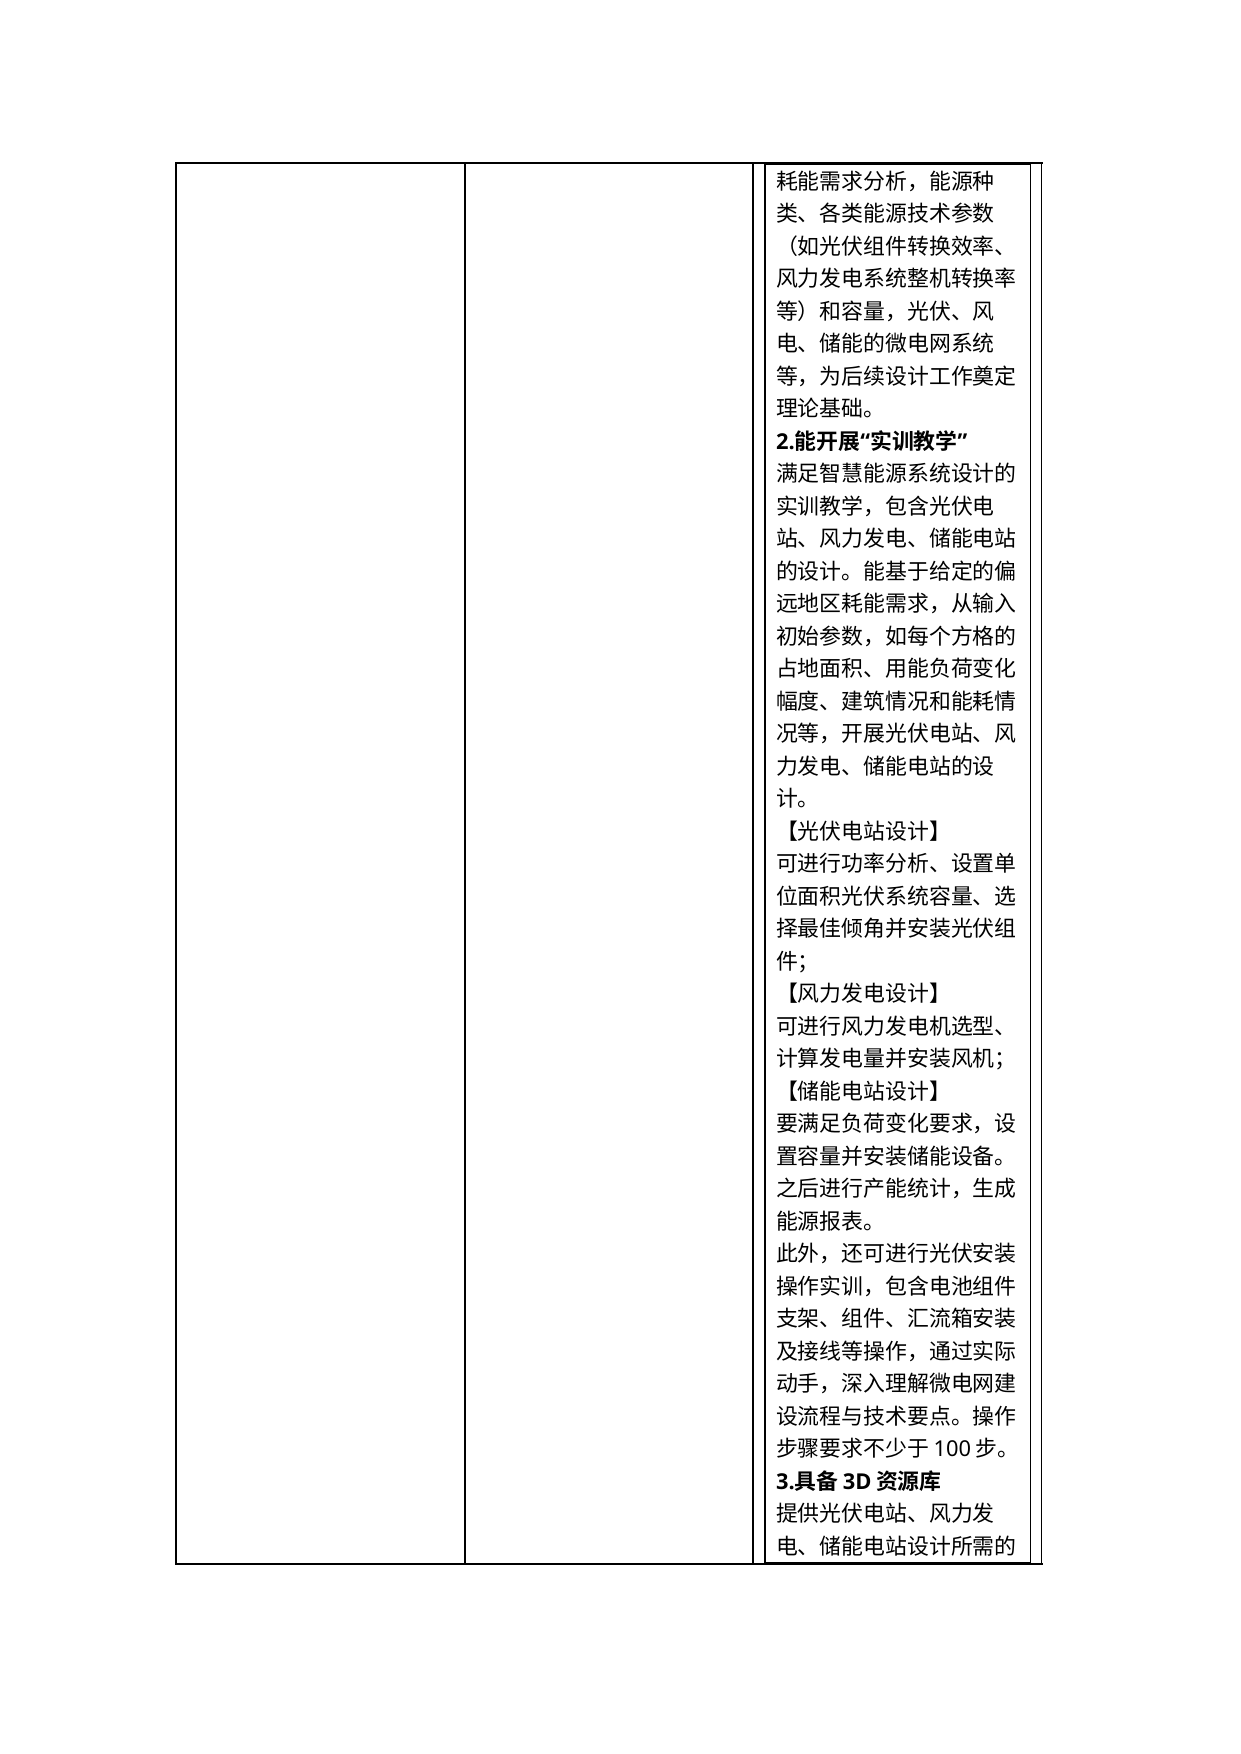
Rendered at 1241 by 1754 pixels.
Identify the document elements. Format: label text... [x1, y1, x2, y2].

table_cell 4.综合智慧能源系统设计虚拟仿真软件1套： [766, 165, 1030, 1562]
table_cell 4 [177, 164, 464, 1563]
table_cell [466, 164, 752, 1563]
